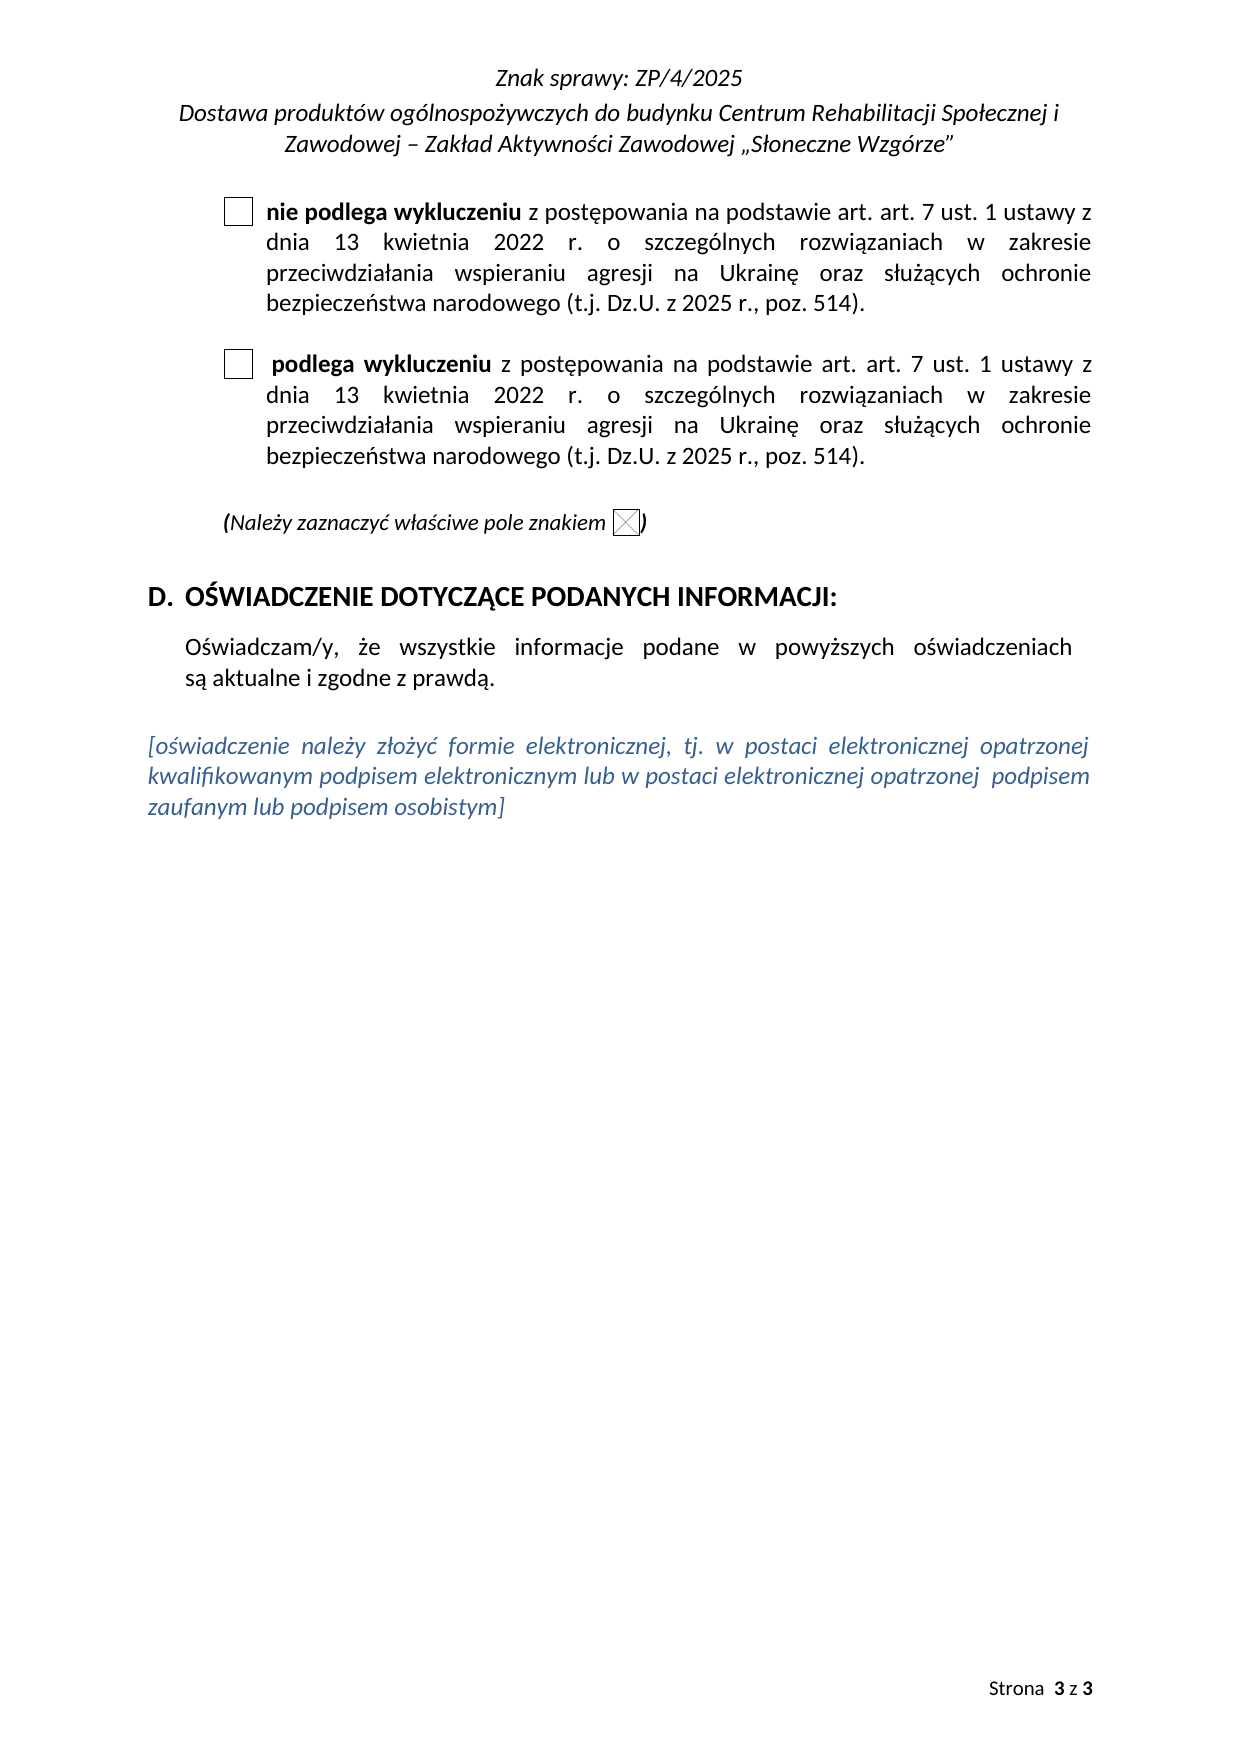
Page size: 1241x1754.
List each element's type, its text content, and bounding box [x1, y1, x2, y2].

text Oświadczam/y, że wszystkie informacje podane w powyższych oświadczeniach są aktualne i zgodne z prawdą. [185, 631, 1092, 692]
text (Należy zaznaczyć właściwe pole znakiem ) [223, 508, 1092, 536]
text [oświadczenie należy złożyć formie elektronicznej, tj. w postaci elektronicznej opatrzonej kwalifikowanym podpisem elektronicznym lub w postaci elektronicznej opatrzonej podpisem zaufanym lub podpisem osobistym] [148, 730, 1092, 821]
list nie podlega wykluczeniu z postępowania na podstawie art. art. 7 ust. 1 ustawy z dnia 13 kwietnia 2022 r. o szczególnych rozwiązaniach w zakresie przeciwdziałania wspieraniu agresji na Ukrainę oraz służących ochronie bezpieczeństwa narodowego (t.j. Dz.U. z 2025 r., poz. 514). [223, 196, 1092, 318]
list OŚWIADCZENIE DOTYCZĄCE PODANYCH INFORMACJI: [148, 578, 1092, 613]
list podlega wykluczeniu z postępowania na podstawie art. art. 7 ust. 1 ustawy z dnia 13 kwietnia 2022 r. o szczególnych rozwiązaniach w zakresie przeciwdziałania wspieraniu agresji na Ukrainę oraz służących ochronie bezpieczeństwa narodowego (t.j. Dz.U. z 2025 r., poz. 514). [223, 348, 1092, 471]
